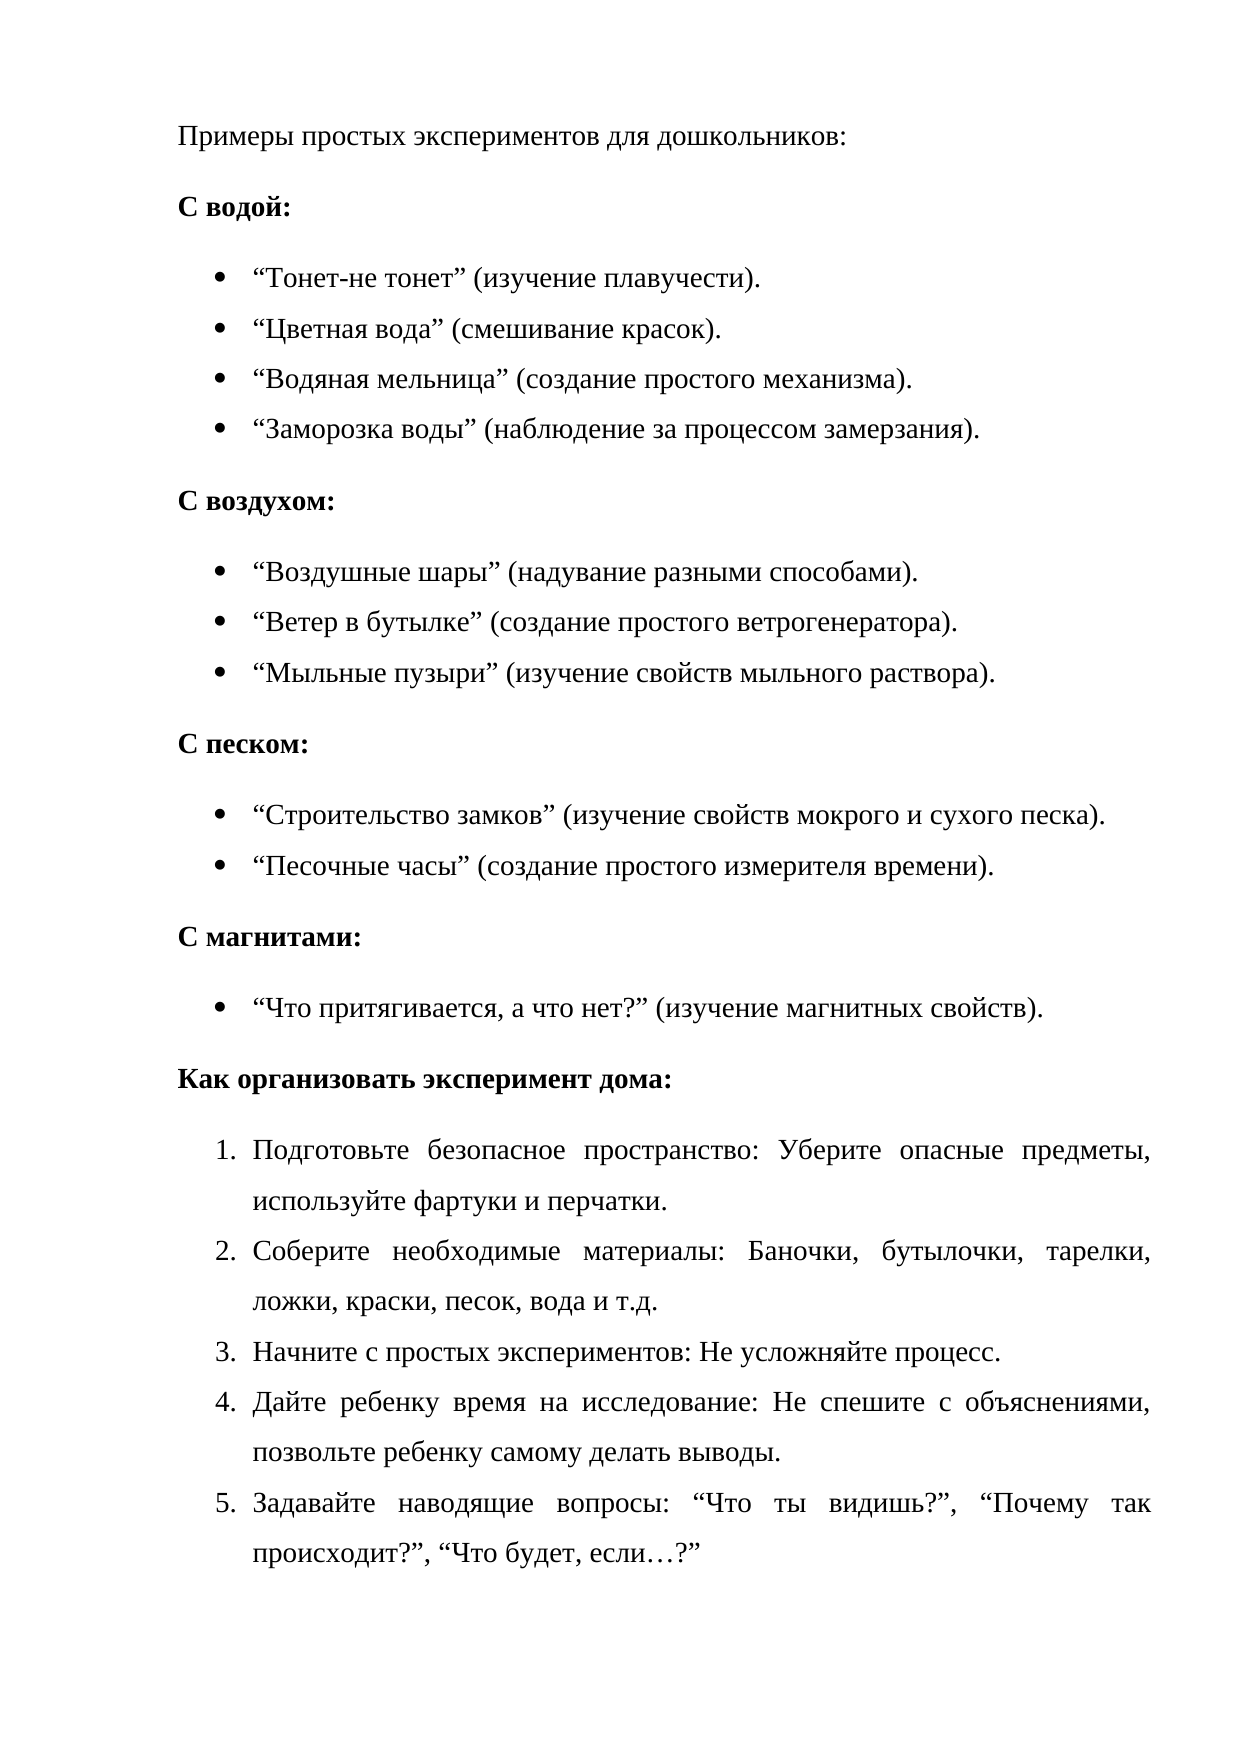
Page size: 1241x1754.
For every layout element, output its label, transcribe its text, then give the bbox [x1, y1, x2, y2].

text С песком: [177, 726, 1152, 760]
list “Ветер в бутылке” (создание простого ветрогенератора). [215, 604, 1152, 638]
text С водой: [177, 189, 1152, 223]
list “Песочные часы” (создание простого измерителя времени). [215, 848, 1152, 881]
list “Заморозка воды” (наблюдение за процессом замерзания). [215, 412, 1152, 445]
list “Водяная мельница” (создание простого механизма). [215, 361, 1152, 395]
list “Цветная вода” (смешивание красок). [215, 311, 1152, 344]
list Соберите необходимые материалы: Баночки, бутылочки, тарелки, ложки, краски, песок, вода и т.д. [215, 1233, 1152, 1317]
list “Воздушные шары” (надувание разными способами). [215, 554, 1152, 588]
list “Строительство замков” (изучение свойств мокрого и сухого песка). [215, 797, 1152, 831]
text Как организовать эксперимент дома: [177, 1061, 1152, 1095]
list Задавайте наводящие вопросы: “Что ты видишь?”, “Почему так происходит?”, “Что будет, если…?” [215, 1485, 1152, 1568]
list Дайте ребенку время на исследование: Не спешите с объяснениями, позвольте ребенку самому делать выводы. [215, 1384, 1152, 1468]
list “Мыльные пузыри” (изучение свойств мыльного раствора). [215, 655, 1152, 688]
list “Что притягивается, а что нет?” (изучение магнитных свойств). [215, 990, 1152, 1024]
text С магнитами: [177, 919, 1152, 952]
text Примеры простых экспериментов для дошкольников: [177, 118, 1152, 152]
list Начните с простых экспериментов: Не усложняйте процесс. [215, 1334, 1152, 1367]
list Подготовьте безопасное пространство: Уберите опасные предметы, используйте фартуки и перчатки. [215, 1132, 1152, 1216]
list “Тонет-не тонет” (изучение плавучести). [215, 260, 1152, 294]
text С воздухом: [177, 483, 1152, 516]
